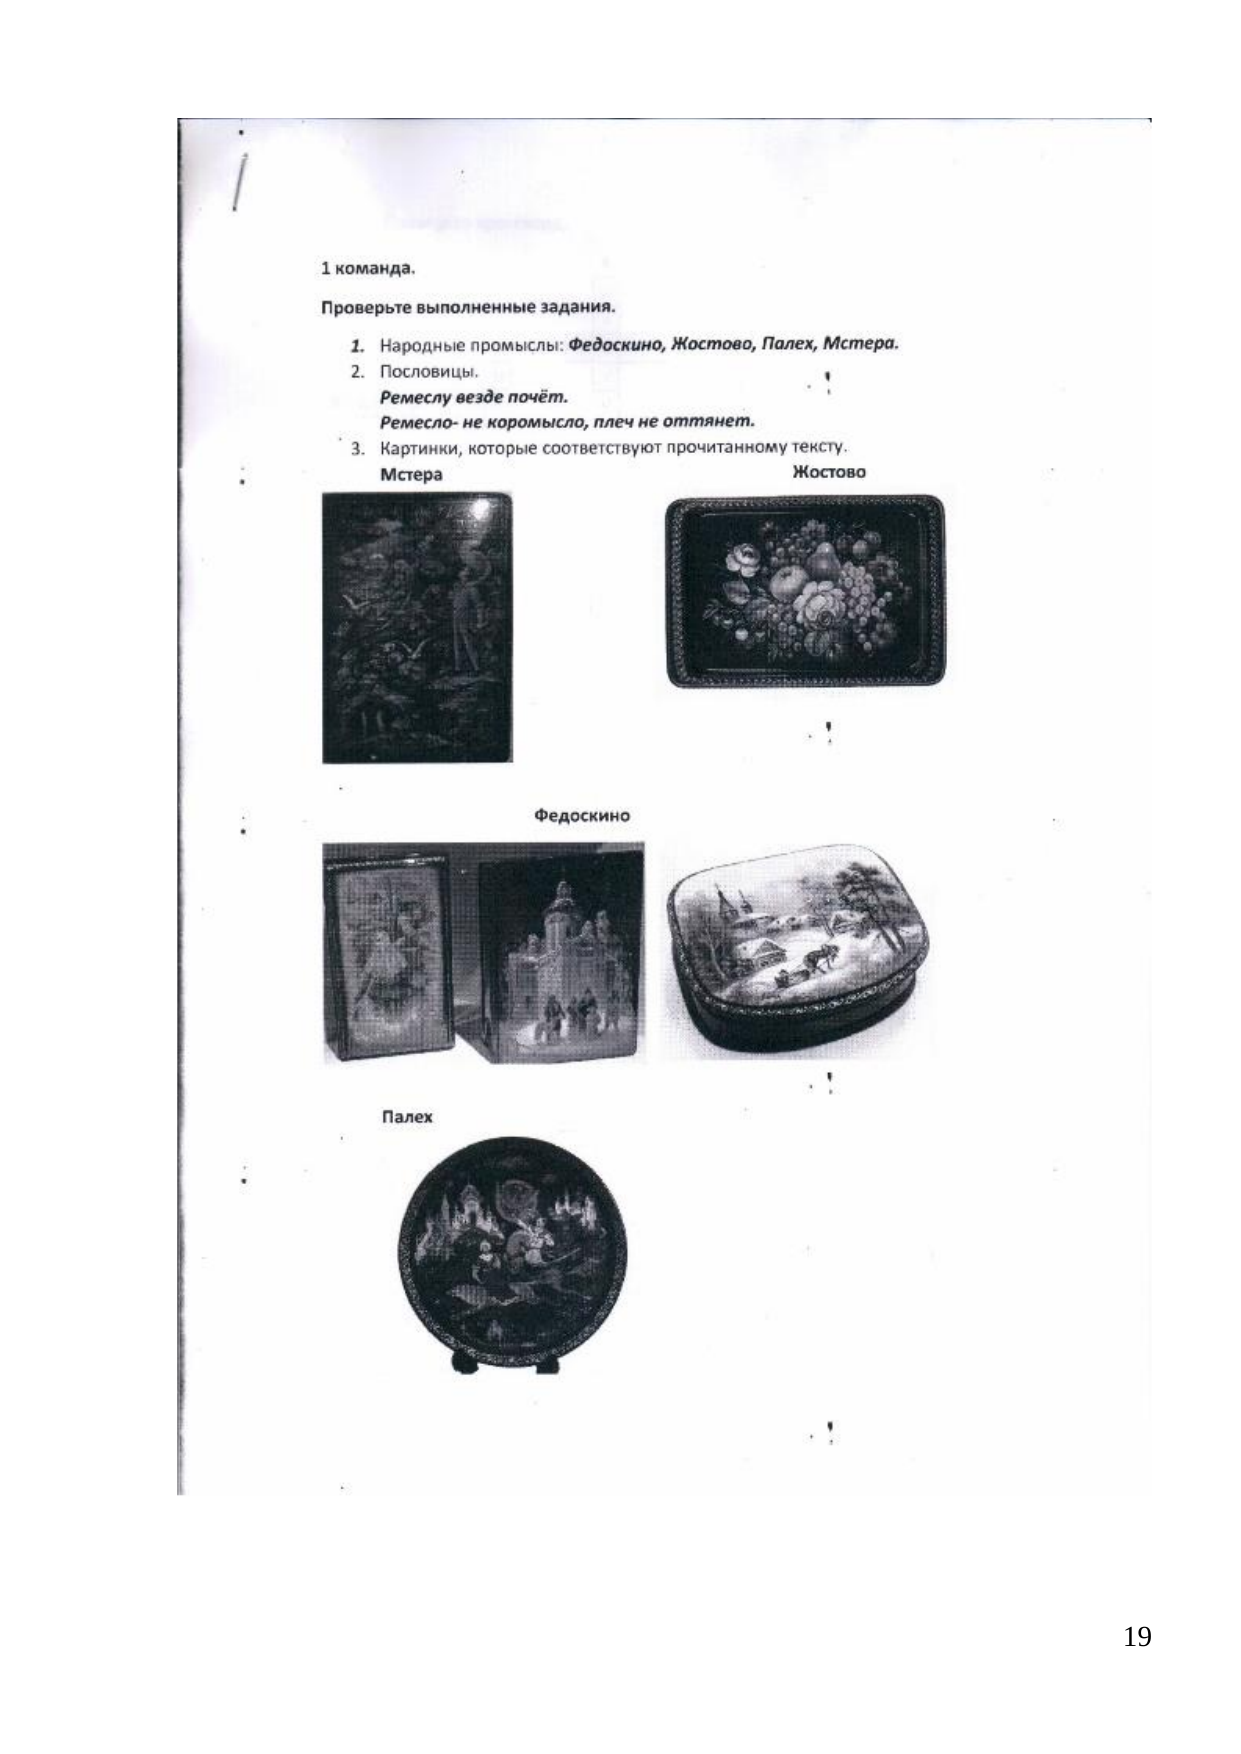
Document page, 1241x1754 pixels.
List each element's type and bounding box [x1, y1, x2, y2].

picture [177, 118, 1152, 1497]
